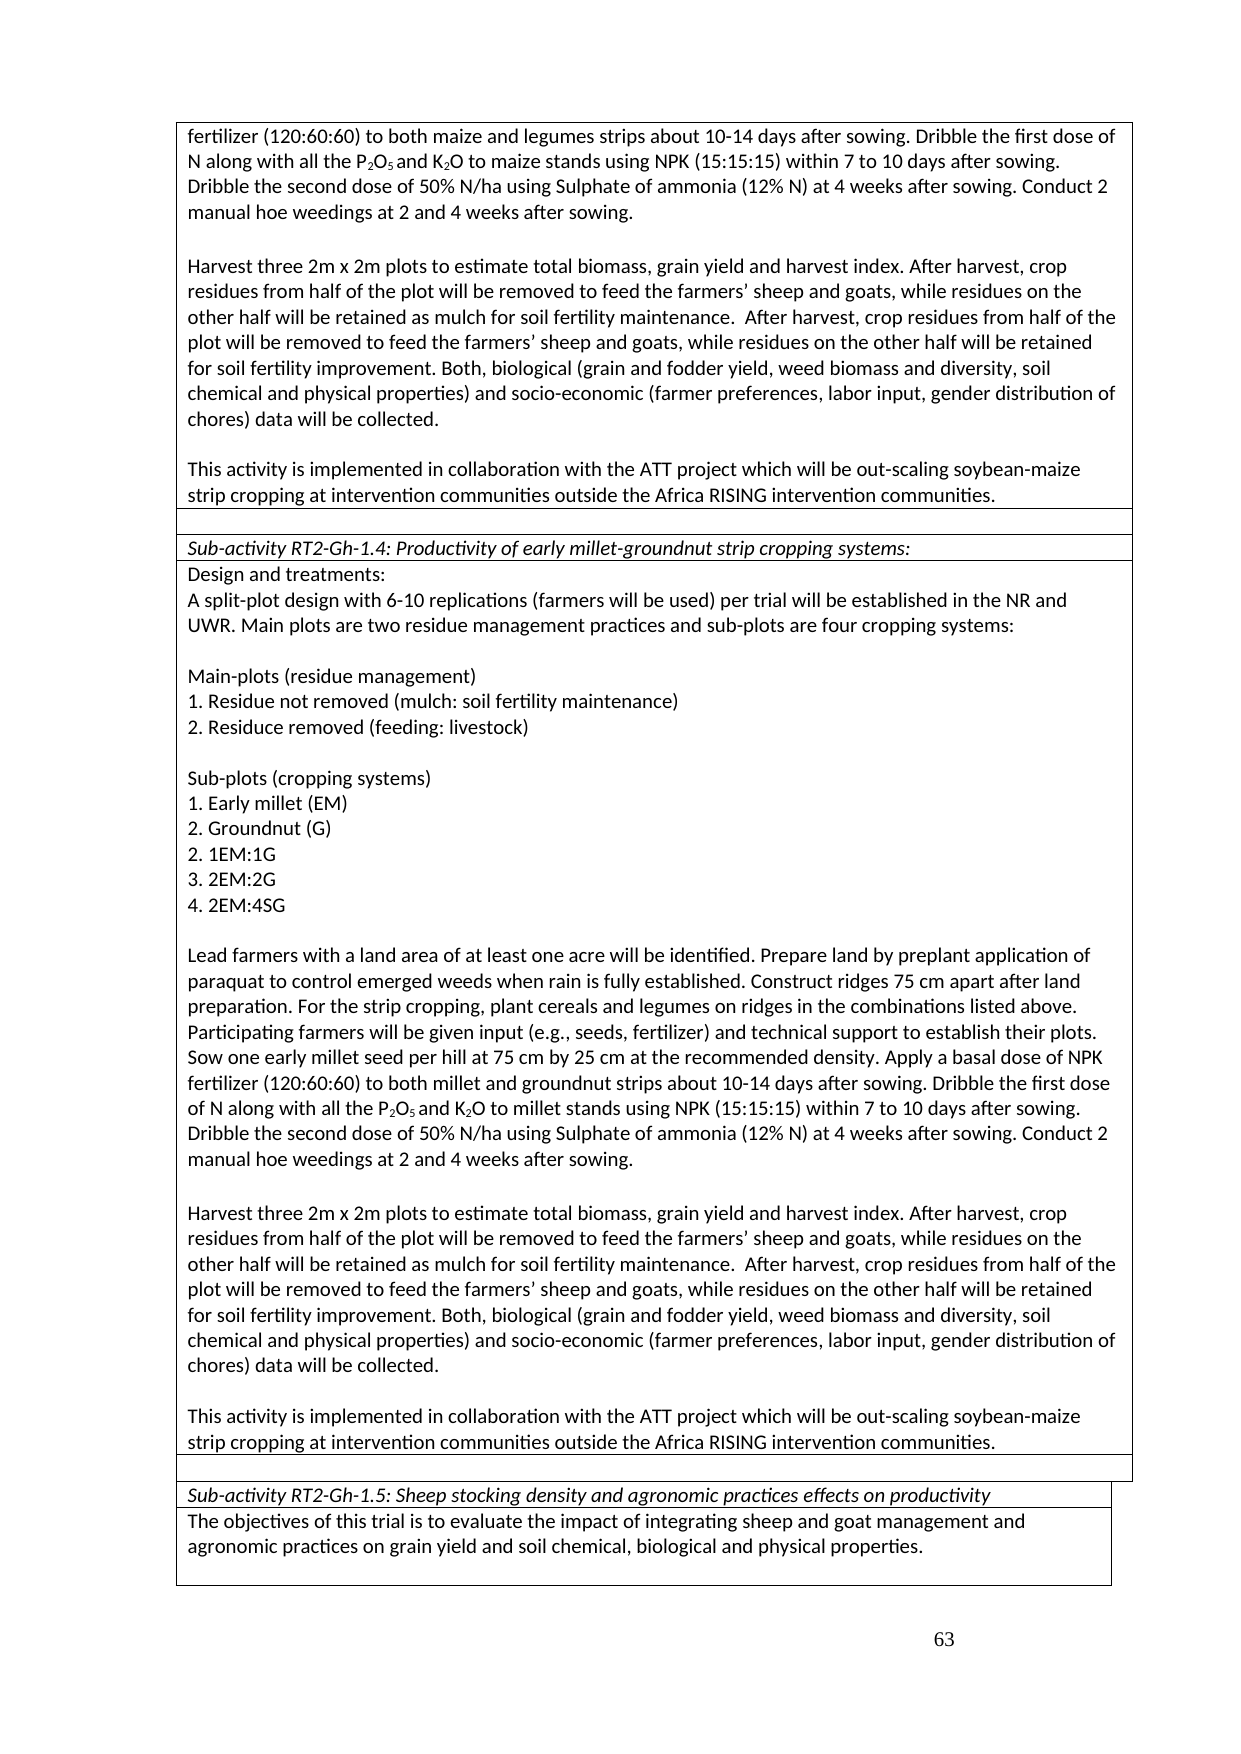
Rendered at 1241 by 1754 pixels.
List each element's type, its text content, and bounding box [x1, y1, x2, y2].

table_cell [177, 123, 1132, 507]
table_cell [177, 1508, 1111, 1584]
table_cell [177, 509, 1132, 534]
table_cell [177, 1455, 1132, 1481]
table_cell Design and treatments: A split-plot design with 6-10 replications (farmers will be used) per trial will be established in the NR and UWR. Main plots are two residue management practices and sub-plots are four cropping systems: Main-plots (residue management) 1. Residue not removed (mulch: soil fertility maintenance) 2. Residuce removed (feeding: livestock) Sub-plots (cropping systems) 1. Early millet (EM) 2. Groundnut (G) 2. 1EM:1G 3. 2EM:2G 4. 2EM:4SG Lead farmers with a land area of at least one acre will be identified. Prepare land by preplant application of paraquat to control emerged weeds when rain is fully established. Construct ridges 75 cm apart after land preparation. For the strip cropping, plant cereals and legumes on ridges in the combinations listed above. Participating farmers will be given input (e.g., seeds, fertilizer) and technical support to establish their plots. Sow one early millet seed per hill at 75 cm by 25 cm at the recommended density. Apply a basal dose of NPK fertilizer (120:60:60) to both millet and groundnut strips about 10-14 days after sowing. Dribble the first dose of N along with all the P2O5 and K2O to millet stands using NPK (15:15:15) within 7 to 10 days after sowing. Dribble the second dose of 50% N/ha using Sulphate of ammonia (12% N) at 4 weeks after sowing. Conduct 2 manual hoe weedings at 2 and 4 weeks after sowing. Harvest three 2m x 2m plots to estimate total biomass, grain yield and harvest index. After harvest, crop residues from half of the plot will be removed to feed the farmers’ sheep and goats, while residues on the other half will be retained as mulch for soil fertility maintenance. After harvest, crop residues from half of the plot will be removed to feed the farmers’ sheep and goats, while residues on the other half will be retained for soil fertility improvement. Both, biological (grain and fodder yield, weed biomass and diversity, soil chemical and physical properties) and socio-economic (farmer preferences, labor input, gender distribution of chores) data will be collected. This activity is implemented in collaboration with the ATT project which will be out-scaling soybean-maize strip cropping at intervention communities outside the Africa RISING intervention communities. [177, 561, 1132, 1454]
table_cell Sub-activity RT2-Gh-1.4: Productivity of early millet-groundnut strip cropping systems: [177, 535, 1132, 560]
table_cell Sub-activity RT2-Gh-1.5: Sheep stocking density and agronomic practices effects on productivity [177, 1482, 1111, 1507]
